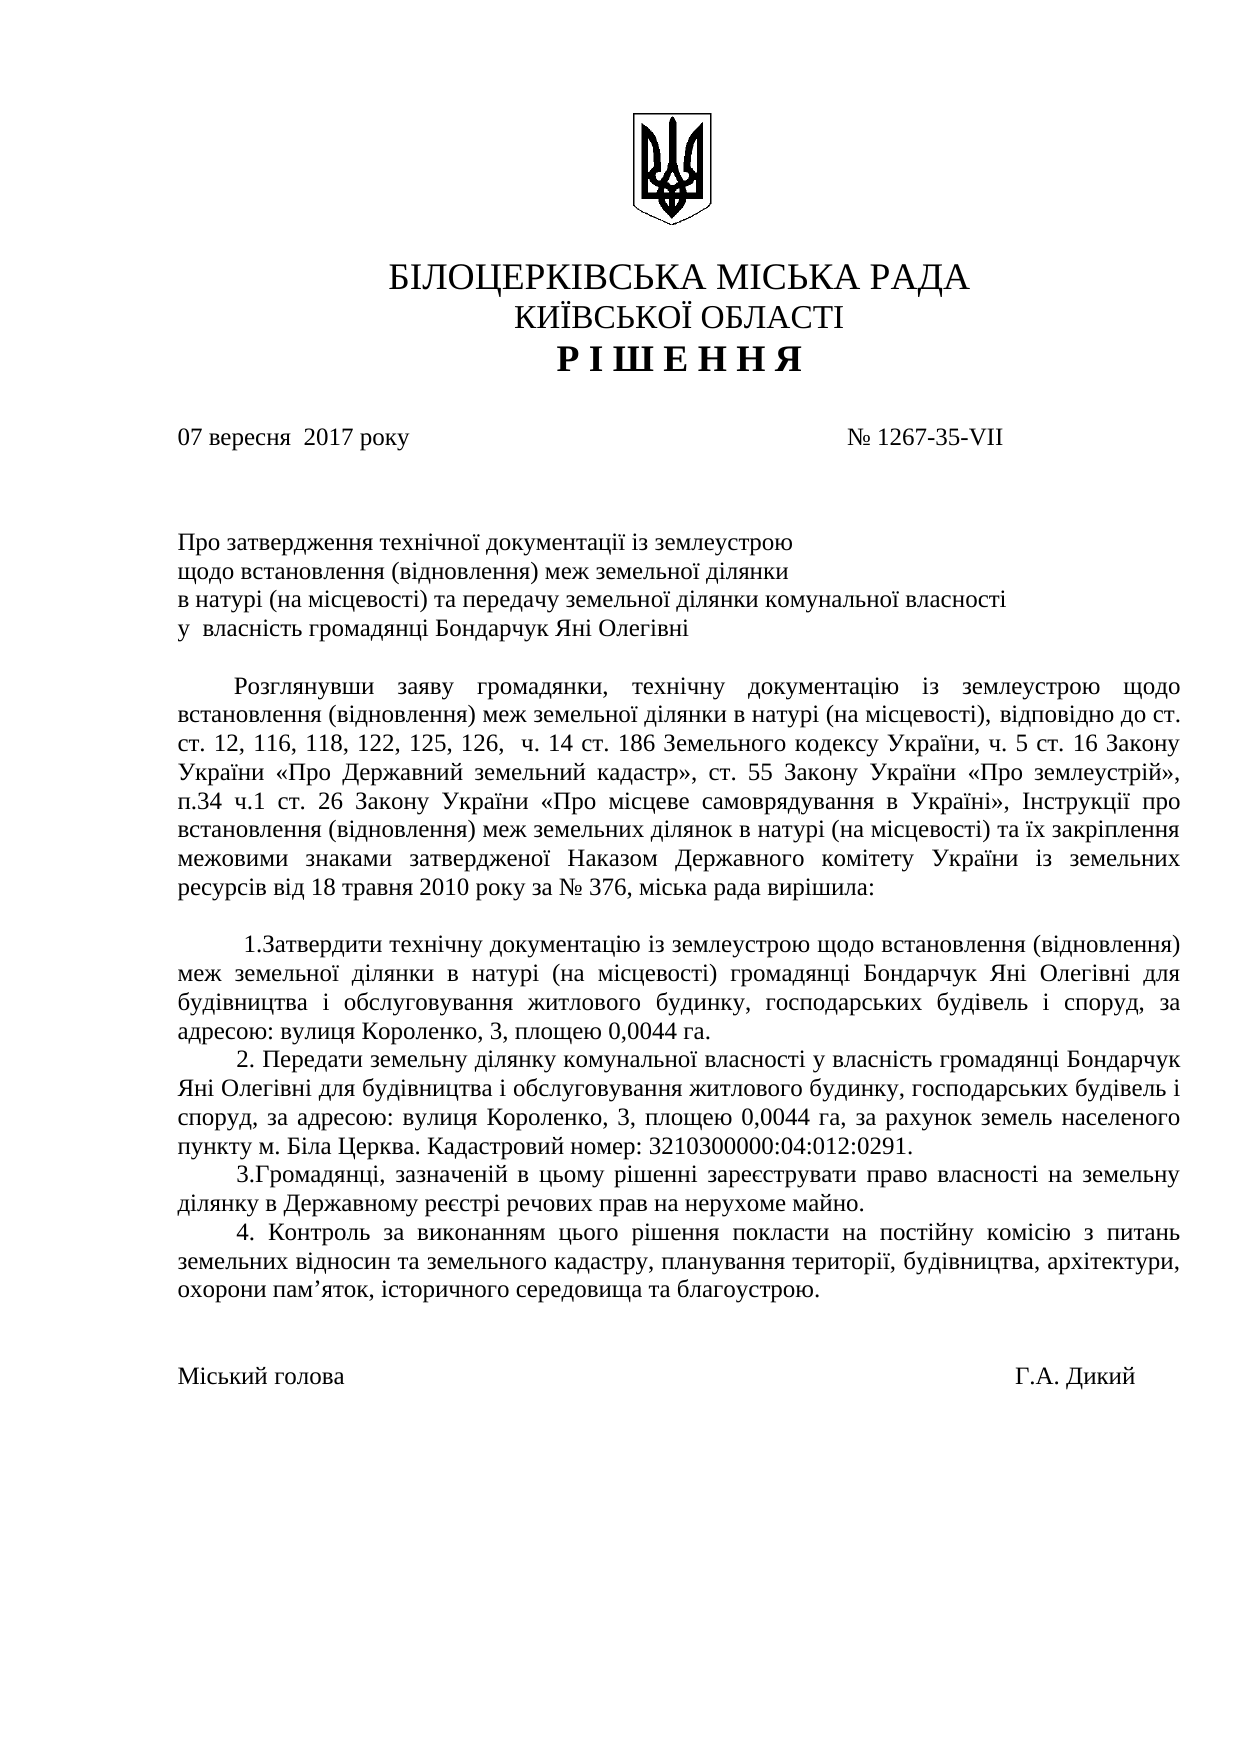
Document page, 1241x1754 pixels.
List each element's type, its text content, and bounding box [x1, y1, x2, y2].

text 07 вересня 2017 року № 1267-35-VII [177, 422, 1181, 451]
text Розглянувши заяву громадянки, технічну документацію із землеустрою щодо встановлення (відновлення) меж земельної ділянки в натурі (на місцевості), відповідно до ст. ст. 12, 116, 118, 122, 125, 126, ч. 14 ст. 186 Земельного кодексу України, ч. 5 ст. 16 Закону України «Про Державний земельний кадастр», ст. 55 Закону України «Про землеустрій», п.34 ч.1 ст. 26 Закону України «Про місцеве самоврядування в Україні», Інструкції про встановлення (відновлення) меж земельних ділянок в натурі (на місцевості) та їх закріплення межовими знаками затвердженої Наказом Державного комітету України із земельних ресурсів від 18 травня 2010 року за № 376, міська рада вирішила: [177, 671, 1181, 901]
text Міський голова Г.А. Дикий [177, 1361, 1181, 1389]
text Про затвердження технічної документації із землеустрою [177, 527, 1181, 556]
picture [627, 106, 721, 233]
text 3.Громадянці, зазначеній в цьому рішенні зареєструвати право власності на земельну ділянку в Державному реєстрі речових прав на нерухоме майно. [177, 1159, 1181, 1217]
text у власність громадянці Бондарчук Яні Олегівні [177, 613, 1181, 642]
text 4. Контроль за виконанням цього рішення покласти на постійну комісію з питань земельних відносин та земельного кадастру, планування території, будівництва, архітектури, охорони пам’яток, історичного середовища та благоустрою. [177, 1217, 1181, 1303]
text 1.Затвердити технічну документацію із землеустрою щодо встановлення (відновлення) меж земельної ділянки в натурі (на місцевості) громадянці Бондарчук Яні Олегівні для будівництва і обслуговування житлового будинку, господарських будівель і споруд, за адресою: вулиця Короленко, 3, площею 0,0044 га. [177, 929, 1181, 1044]
text 2. Передати земельну ділянку комунальної власності у власність громадянці Бондарчук Яні Олегівні для будівництва і обслуговування житлового будинку, господарських будівель і споруд, за адресою: вулиця Короленко, 3, площею 0,0044 га, за рахунок земель населеного пункту м. Біла Церква. Кадастровий номер: 3210300000:04:012:0291. [177, 1044, 1181, 1159]
text КИЇВСЬКОЇ ОБЛАСТІ [177, 298, 1181, 336]
text БІЛОЦЕРКІВСЬКА МІСЬКА РАДА [177, 255, 1181, 298]
text Р І Ш Е Н Н Я [177, 336, 1181, 379]
text в натурі (на місцевості) та передачу земельної ділянки комунальної власності [177, 584, 1181, 613]
text щодо встановлення (відновлення) меж земельної ділянки [177, 556, 1181, 584]
